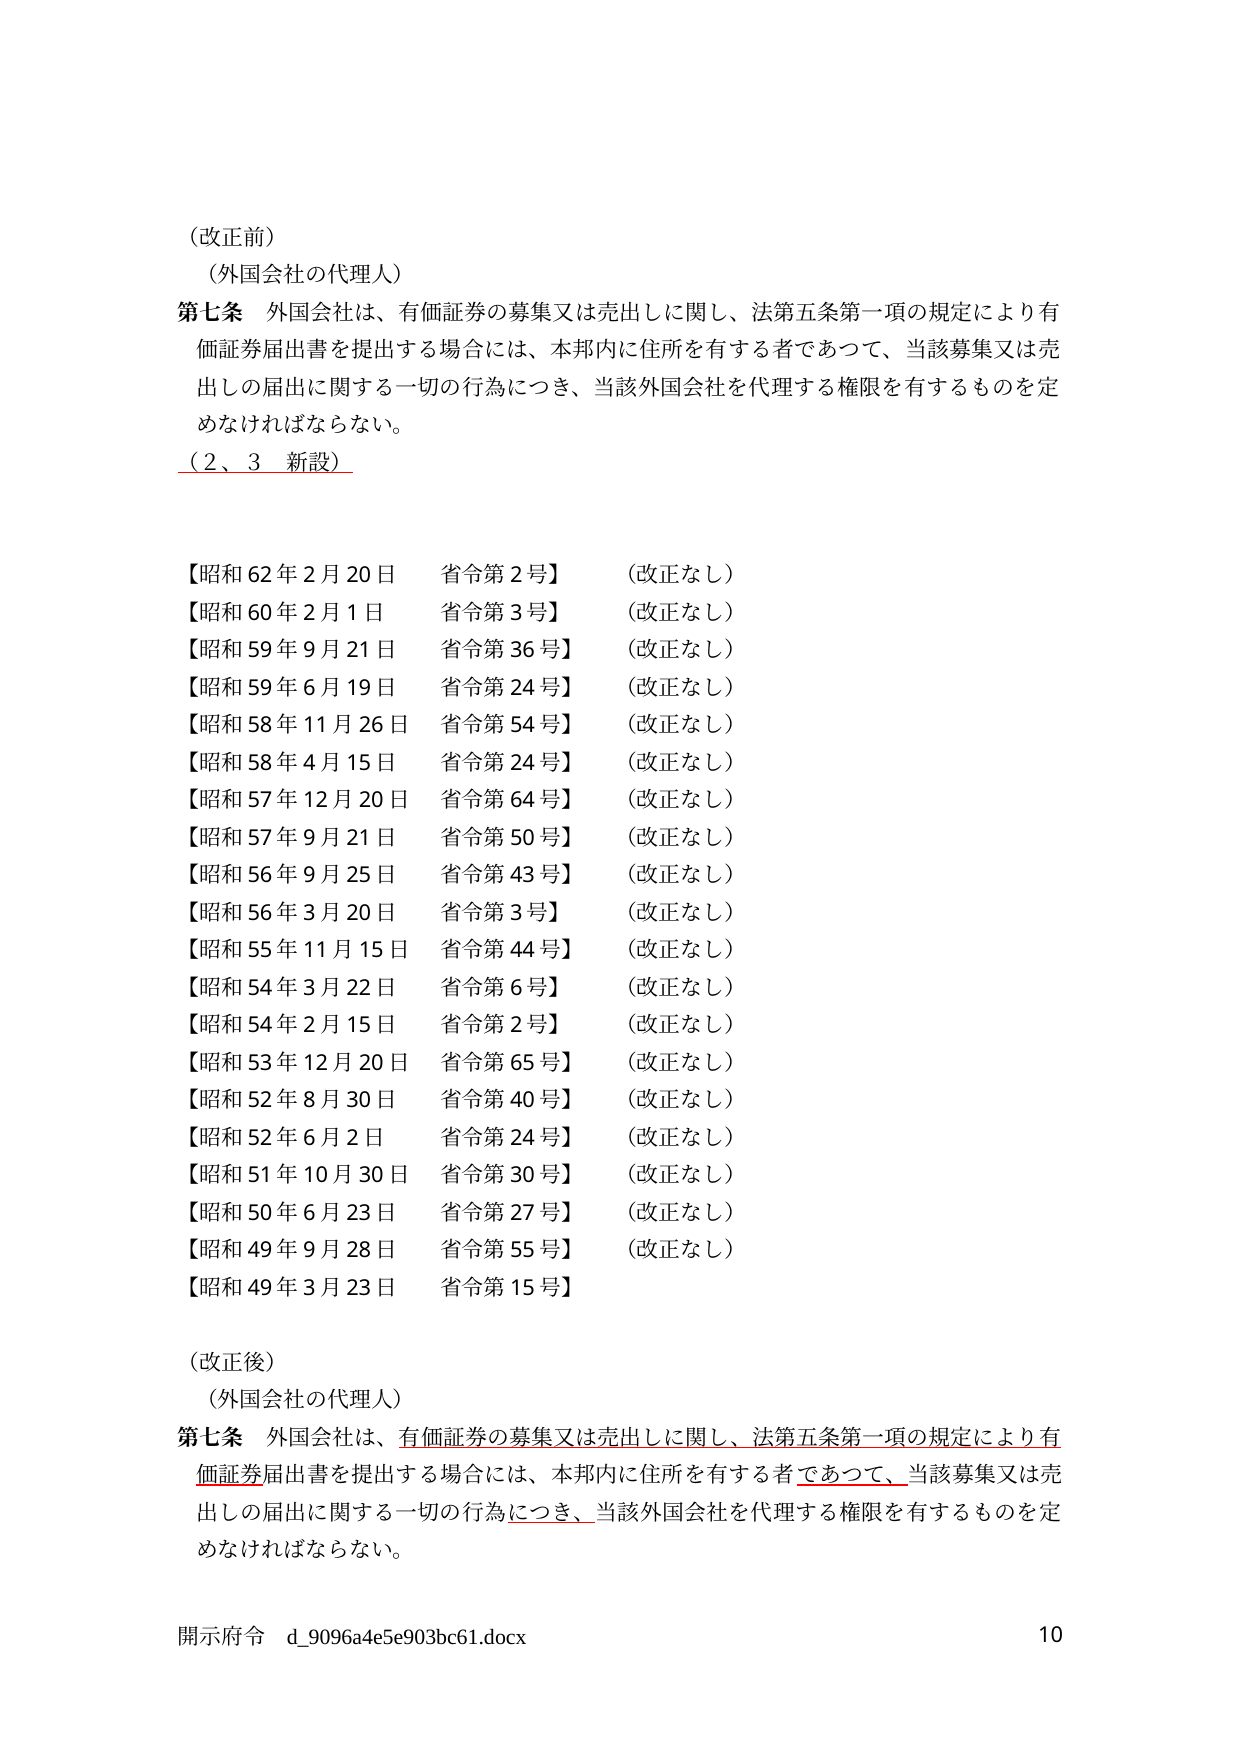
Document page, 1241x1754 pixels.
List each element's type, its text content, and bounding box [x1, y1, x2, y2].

text （改正後） [177, 1342, 1063, 1379]
text 【昭和50年6月23日 省令第27号】 （改正なし） [177, 1192, 1063, 1229]
text 【昭和58年4月15日 省令第24号】 （改正なし） [177, 742, 1063, 779]
text 第七条 外国会社は、有価証券の募集又は売出しに関し、法第五条第一項の規定により有価証券届出書を提出する場合には、本邦内に住所を有する者であつて、当該募集又は売出しの届出に関する一切の行為につき、当該外国会社を代理する権限を有するものを定めなければならない。 [177, 1417, 1063, 1567]
text 第七条 外国会社は、有価証券の募集又は売出しに関し、法第五条第一項の規定により有価証券届出書を提出する場合には、本邦内に住所を有する者であつて、当該募集又は売出しの届出に関する一切の行為につき、当該外国会社を代理する権限を有するものを定めなければならない。 [177, 292, 1063, 442]
text 【昭和54年2月15日 省令第2号】 （改正なし） [177, 1004, 1063, 1042]
text 【昭和60年2月1日 省令第3号】 （改正なし） [177, 592, 1063, 629]
text 【昭和49年3月23日 省令第15号】 [177, 1267, 1063, 1304]
text 【昭和57年12月20日 省令第64号】 （改正なし） [177, 779, 1063, 817]
text 【昭和49年9月28日 省令第55号】 （改正なし） [177, 1229, 1063, 1267]
text 【昭和55年11月15日 省令第44号】 （改正なし） [177, 929, 1063, 967]
text 【昭和52年6月2日 省令第24号】 （改正なし） [177, 1117, 1063, 1154]
text （改正前） [177, 217, 1063, 254]
text 【昭和56年3月20日 省令第3号】 （改正なし） [177, 892, 1063, 929]
text 【昭和62年2月20日 省令第2号】 （改正なし） [177, 554, 1063, 592]
text 【昭和53年12月20日 省令第65号】 （改正なし） [177, 1042, 1063, 1079]
text （２、３ 新設） [177, 442, 1063, 479]
text 【昭和56年9月25日 省令第43号】 （改正なし） [177, 854, 1063, 892]
text 【昭和58年11月26日 省令第54号】 （改正なし） [177, 704, 1063, 742]
text 【昭和57年9月21日 省令第50号】 （改正なし） [177, 817, 1063, 854]
text （外国会社の代理人） [196, 1379, 1063, 1417]
text 【昭和52年8月30日 省令第40号】 （改正なし） [177, 1079, 1063, 1117]
text 【昭和54年3月22日 省令第6号】 （改正なし） [177, 967, 1063, 1004]
text 【昭和59年6月19日 省令第24号】 （改正なし） [177, 667, 1063, 704]
text （外国会社の代理人） [196, 254, 1063, 292]
text 【昭和51年10月30日 省令第30号】 （改正なし） [177, 1154, 1063, 1192]
text 【昭和59年9月21日 省令第36号】 （改正なし） [177, 629, 1063, 667]
